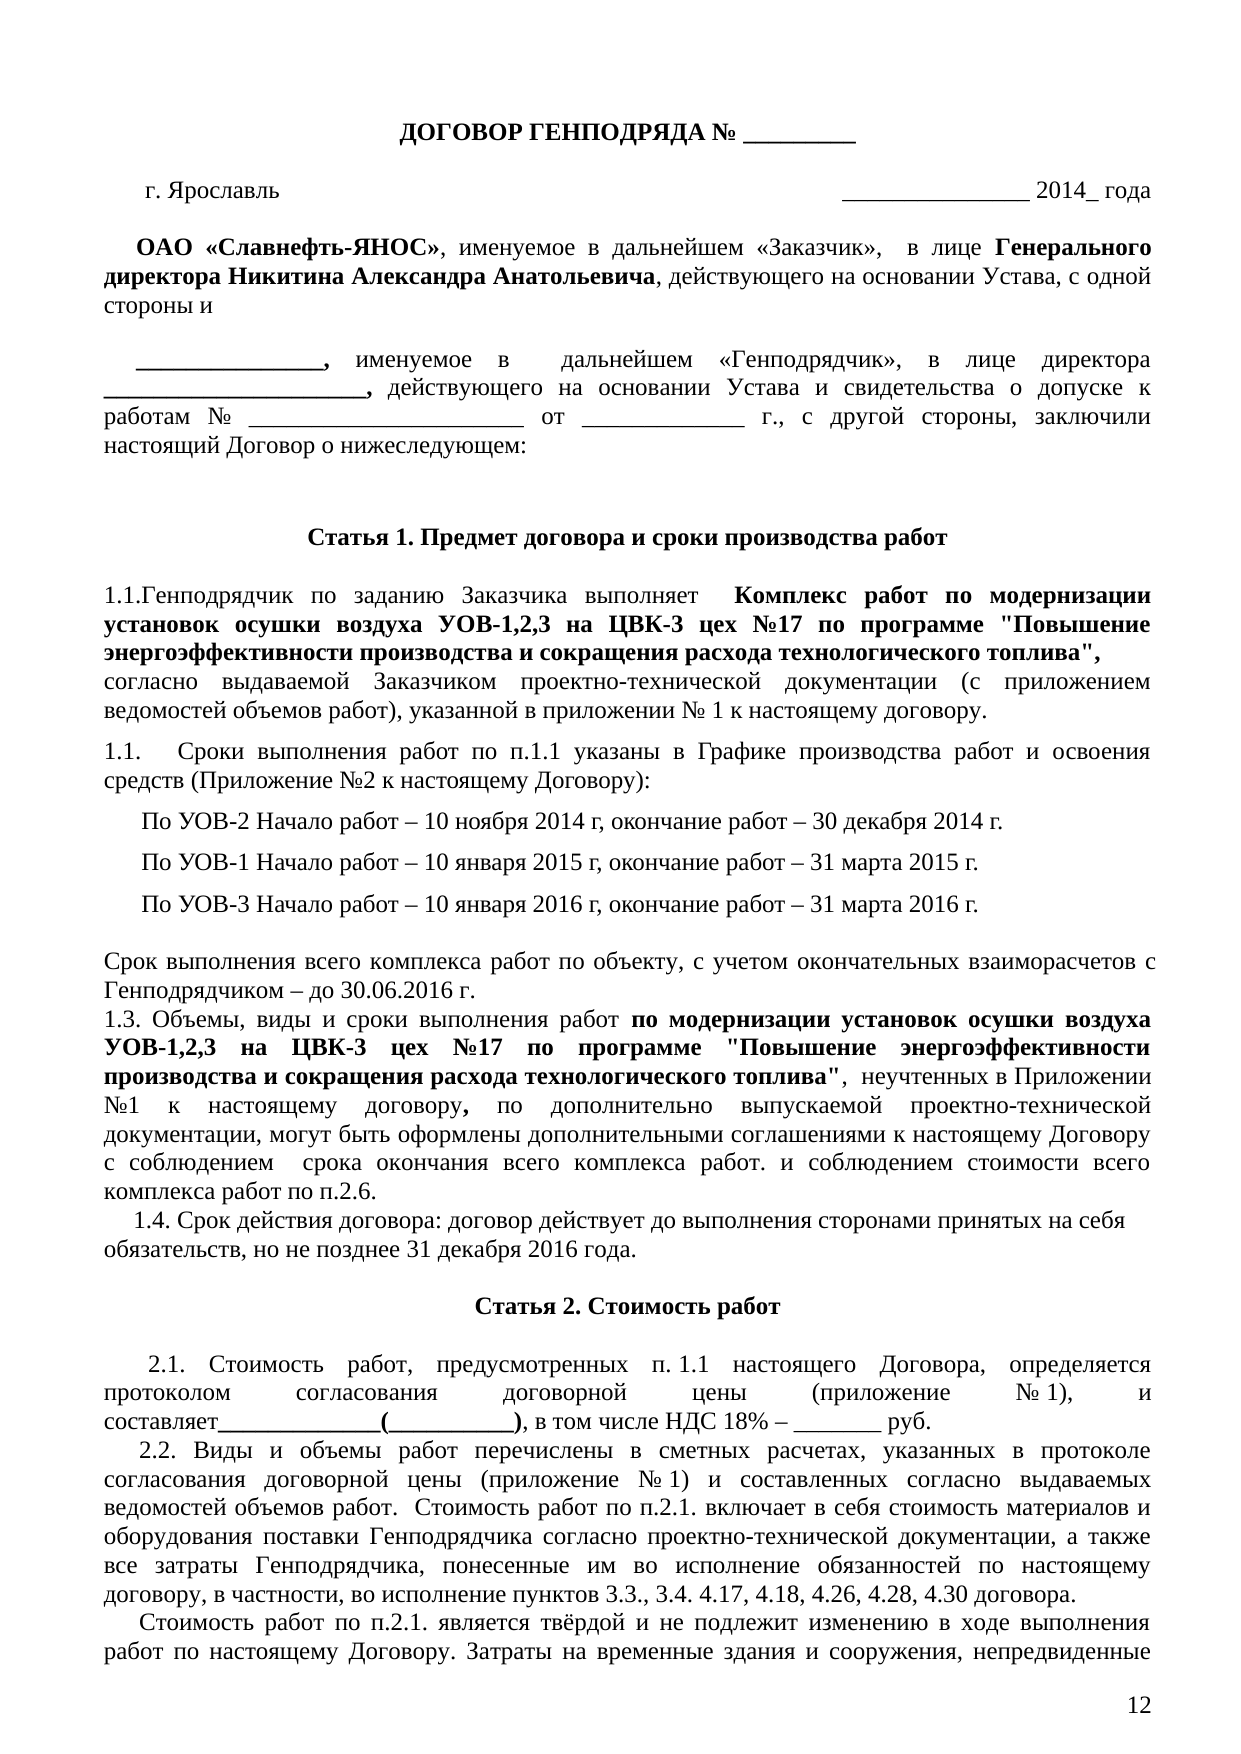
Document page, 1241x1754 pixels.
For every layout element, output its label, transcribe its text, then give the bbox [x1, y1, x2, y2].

text 1.4. Срок действия договора: договор действует до выполнения сторонами принятых на себя обязательств, но не позднее 31 декабря 2016 года. [103, 1205, 1152, 1262]
list Срок выполнения всего комплекса работ по объекту, с учетом окончательных взаиморасчетов с Генподрядчиком – до 30.06.2016 г. [103, 946, 1157, 1004]
list Сроки выполнения работ по п.1.1 указаны в Графике производства работ и освоения средств (Приложение №2 к настоящему Договору): [103, 736, 1152, 794]
text Статья 2. Стоимость работ [103, 1291, 1152, 1320]
text 1.3. Объемы, виды и сроки выполнения работ по модернизации установок осушки воздуха УОВ-1,2,3 на ЦВК-3 цех №17 по программе "Повышение энергоэффективности производства и сокращения расхода технологического топлива", неучтенных в Приложении №1 к настоящему договору, по дополнительно выпускаемой проектно-технической документации, могут быть оформлены дополнительными соглашениями к настоящему Договору с соблюдением срока окончания всего комплекса работ. и соблюдением стоимости всего комплекса работ по п.2.6. [103, 1004, 1152, 1205]
text ОАО «Славнефть-ЯНОС», именуемое в дальнейшем «Заказчик», в лице Генерального директора Никитина Александра Анатольевича, действующего на основании Устава, с одной стороны и [103, 232, 1152, 319]
text 1.1.Генподрядчик по заданию Заказчика выполняет Комплекс работ по модернизации установок осушки воздуха УОВ-1,2,3 на ЦВК-3 цех №17 по программе "Повышение энергоэффективности производства и сокращения расхода технологического топлива", [103, 580, 1152, 666]
list По УОВ-2 Начало работ – 10 ноября 2014 г, окончание работ – 30 декабря 2014 г. [141, 806, 1152, 835]
list По УОВ-1 Начало работ – 10 января 2015 г, окончание работ – 31 марта 2015 г. [141, 847, 1152, 876]
text 2.1. Стоимость работ, предусмотренных п. 1.1 настоящего Договора, определяется протоколом согласования договорной цены (приложение № 1), и составляет_____________(__________), в том числе НДС 18% – _______ руб. [103, 1349, 1152, 1435]
text ДОГОВОР ГЕНПОДРЯДА № _________ [103, 117, 1152, 146]
list По УОВ-3 Начало работ – 10 января 2016 г, окончание работ – 31 марта 2016 г. [141, 889, 1152, 917]
text _______________, именуемое в дальнейшем «Генподрядчик», в лице директора _____________________, действующего на основании Устава и свидетельства о допуске к работам № ______________________ от _____________ г., с другой стороны, заключили настоящий Договор о нижеследующем: [103, 344, 1152, 459]
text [103, 1607, 1152, 1665]
text Статья 1. Предмет договора и сроки производства работ [103, 522, 1152, 551]
text г. Ярославль _______________ 2014_ года [145, 175, 1152, 204]
text согласно выдаваемой Заказчиком проектно-технической документации (с приложением ведомостей объемов работ), указанной в приложении № 1 к настоящему договору. [103, 666, 1152, 724]
text 2.2. Виды и объемы работ перечислены в сметных расчетах, указанных в протоколе согласования договорной цены (приложение № 1) и составленных согласно выдаваемых ведомостей объемов работ. Стоимость работ по п.2.1. включает в себя стоимость материалов и оборудования поставки Генподрядчика согласно проектно-технической документации, а также все затраты Генподрядчика, понесенные им во исполнение обязанностей по настоящему договору, в частности, во исполнение пунктов 3.3., 3.4. 4.17, 4.18, 4.26, 4.28, 4.30 договора. [103, 1435, 1152, 1607]
